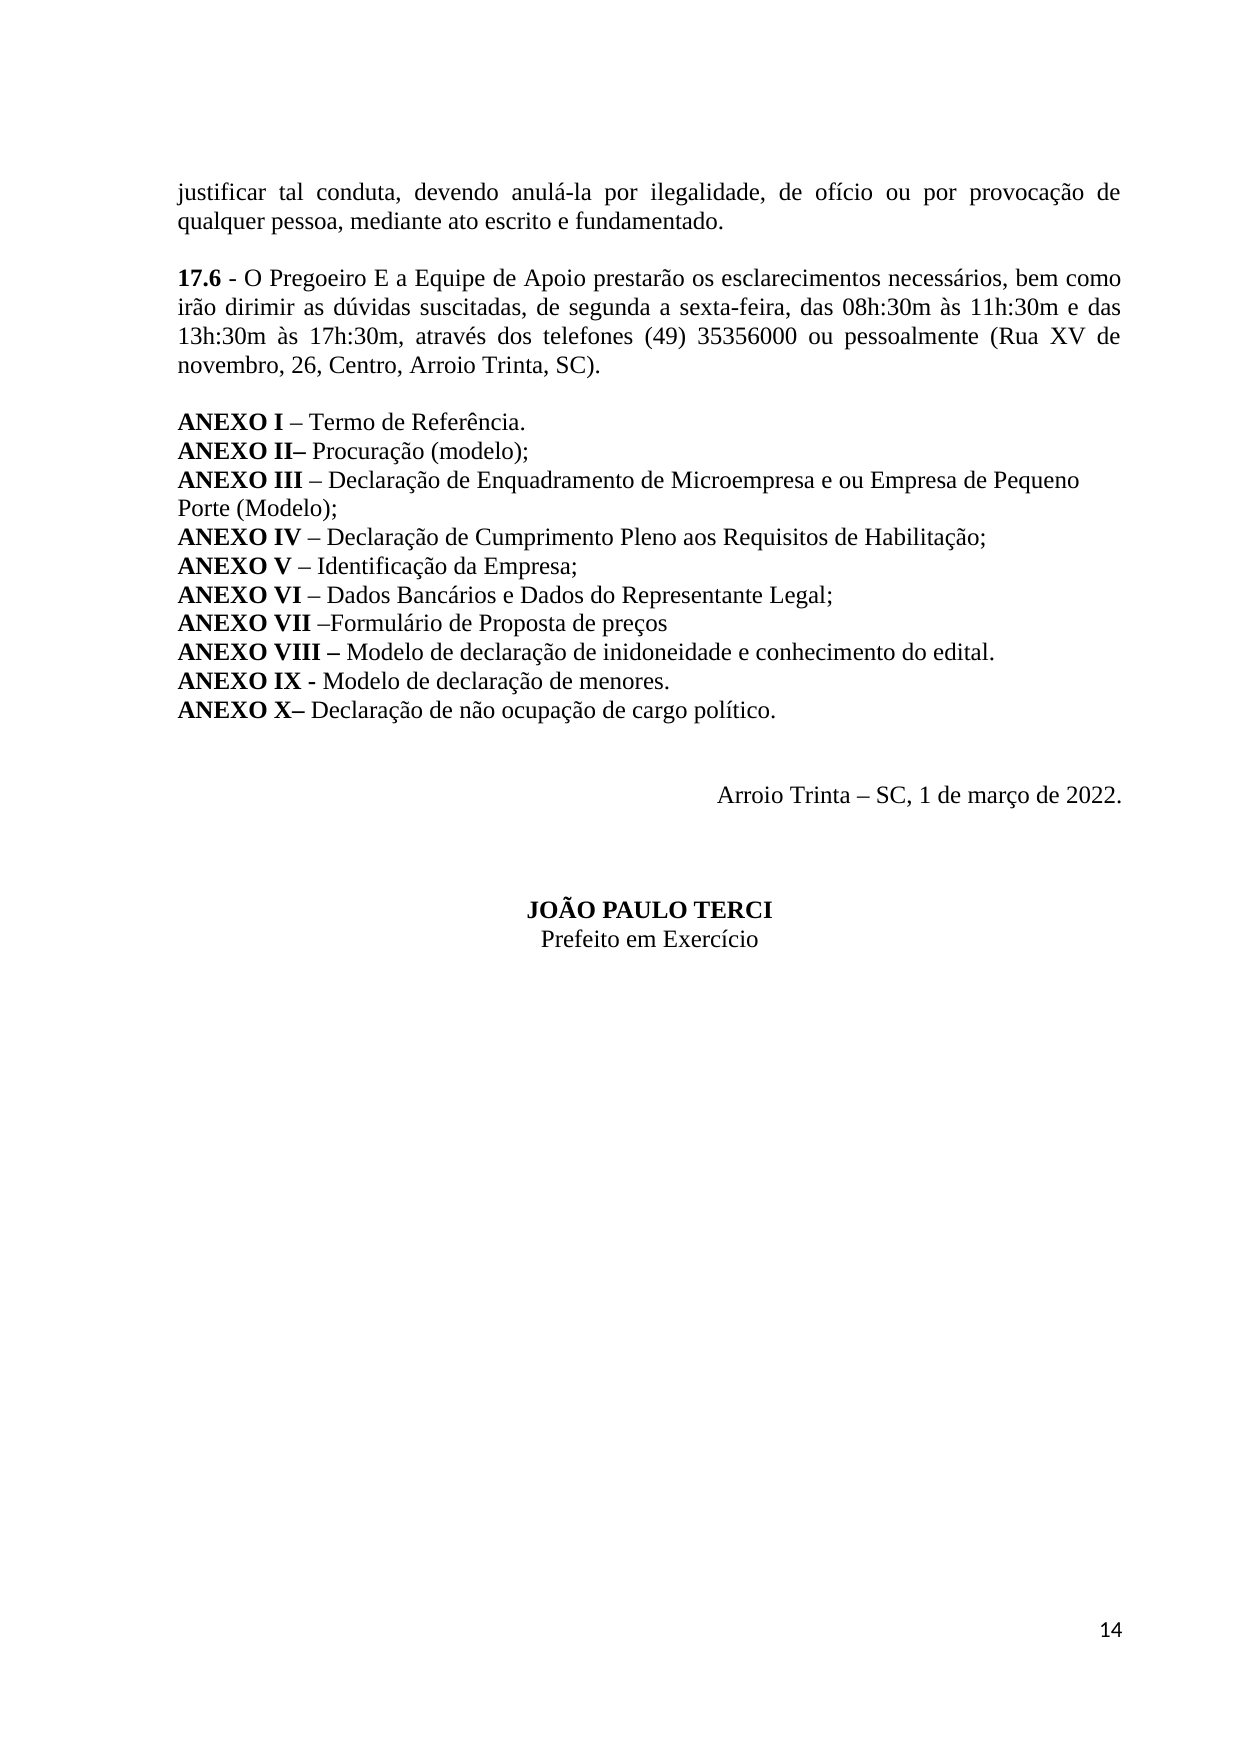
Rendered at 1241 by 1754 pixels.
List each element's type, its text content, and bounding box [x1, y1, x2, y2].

text ANEXO I – Termo de Referência. [177, 407, 1122, 436]
text Arroio Trinta – SC, 1 de março de 2022. [177, 780, 1122, 809]
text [177, 177, 1122, 235]
text ANEXO VII –Formulário de Proposta de preços [177, 608, 1122, 637]
text Prefeito em Exercício [177, 924, 1122, 953]
text ANEXO VIII – Modelo de declaração de inidoneidade e conhecimento do edital. [177, 637, 1122, 666]
text ANEXO IV – Declaração de Cumprimento Pleno aos Requisitos de Habilitação; [177, 522, 1122, 551]
text ANEXO VI – Dados Bancários e Dados do Representante Legal; [177, 580, 1122, 608]
text ANEXO III – Declaração de Enquadramento de Microempresa e ou Empresa de Pequeno Porte (Modelo); [177, 465, 1122, 522]
text ANEXO II– Procuração (modelo); [177, 436, 1122, 465]
text JOÃO PAULO TERCI [177, 895, 1122, 924]
text ANEXO V – Identificação da Empresa; [177, 551, 1122, 580]
text ANEXO X– Declaração de não ocupação de cargo político. [177, 695, 1122, 723]
text ANEXO IX - Modelo de declaração de menores. [177, 666, 1122, 695]
text 17.6 - O Pregoeiro E a Equipe de Apoio prestarão os esclarecimentos necessários, bem como irão dirimir as dúvidas suscitadas, de segunda a sexta-feira, das 08h:30m às 11h:30m e das 13h:30m às 17h:30m, através dos telefones (49) 35356000 ou pessoalmente (Rua XV de novembro, 26, Centro, Arroio Trinta, SC). [177, 263, 1122, 378]
